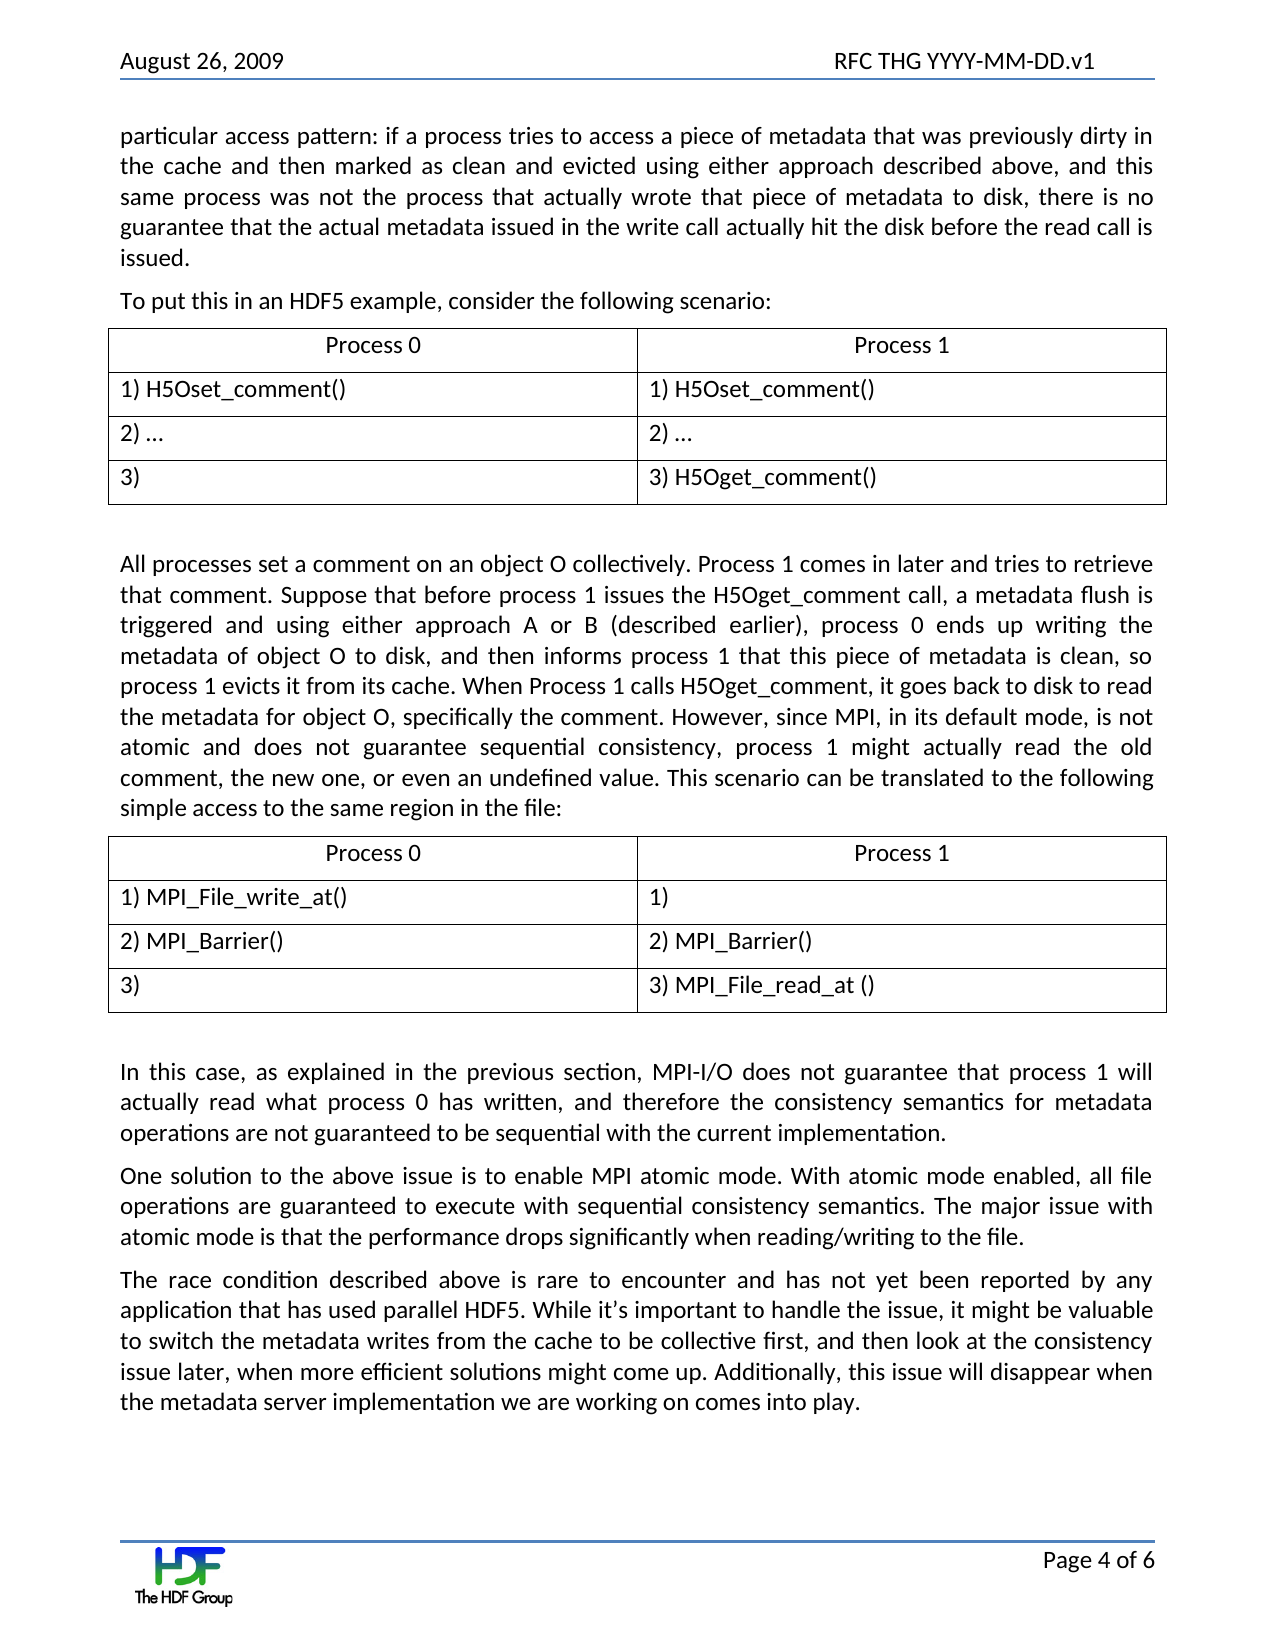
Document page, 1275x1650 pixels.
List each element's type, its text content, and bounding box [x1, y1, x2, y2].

table_header Process 1 [638, 837, 1166, 880]
table_header Process 0 [109, 837, 637, 880]
text All processes set a comment on an object O collectively. Process 1 comes in later and tries to retrieve that comment. Suppose that before process 1 issues the H5Oget_comment call, a metadata flush is triggered and using either approach A or B (described earlier), process 0 ends up writing the metadata of object O to disk, and then informs process 1 that this piece of metadata is clean, so process 1 evicts it from its cache. When Process 1 calls H5Oget_comment, it goes back to disk to read the metadata for object O, specifically the comment. However, since MPI, in its default mode, is not atomic and does not guarantee sequential consistency, process 1 might actually read the old comment, the new one, or even an undefined value. This scenario can be translated to the following simple access to the same region in the file: [120, 548, 1155, 823]
table_header Process 1 [638, 329, 1166, 372]
table_cell 1) H5Oset_comment() [109, 373, 637, 416]
table_cell 3) MPI_File_read_at () [638, 969, 1166, 1012]
table_cell 3) H5Oget_comment() [638, 461, 1166, 504]
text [120, 120, 1155, 273]
text One solution to the above issue is to enable MPI atomic mode. With atomic mode enabled, all file operations are guaranteed to execute with sequential consistency semantics. The major issue with atomic mode is that the performance drops significantly when reading/writing to the file. [120, 1160, 1155, 1252]
table_cell 2) … [638, 417, 1166, 460]
text The race condition described above is rare to encounter and has not yet been reported by any application that has used parallel HDF5. While it’s important to handle the issue, it might be valuable to switch the metadata writes from the cache to be collective first, and then look at the consistency issue later, when more efficient solutions might come up. Additionally, this issue will disappear when the metadata server implementation we are working on comes into play. [120, 1264, 1155, 1417]
table_cell 2) MPI_Barrier() [638, 925, 1166, 968]
table_cell 1) [638, 881, 1166, 924]
table_cell 2) MPI_Barrier() [109, 925, 637, 968]
text In this case, as explained in the previous section, MPI-I/O does not guarantee that process 1 will actually read what process 0 has written, and therefore the consistency semantics for metadata operations are not guaranteed to be sequential with the current implementation. [120, 1056, 1155, 1147]
table_cell 3) [109, 969, 637, 1012]
text To put this in an HDF5 example, consider the following scenario: [120, 285, 1155, 316]
table_cell 2) … [109, 417, 637, 460]
table_cell 1) H5Oset_comment() [638, 373, 1166, 416]
table_cell 1) MPI_File_write_at() [109, 881, 637, 924]
table_cell 3) [109, 461, 637, 504]
table_header Process 0 [109, 329, 637, 372]
picture [135, 1547, 233, 1607]
